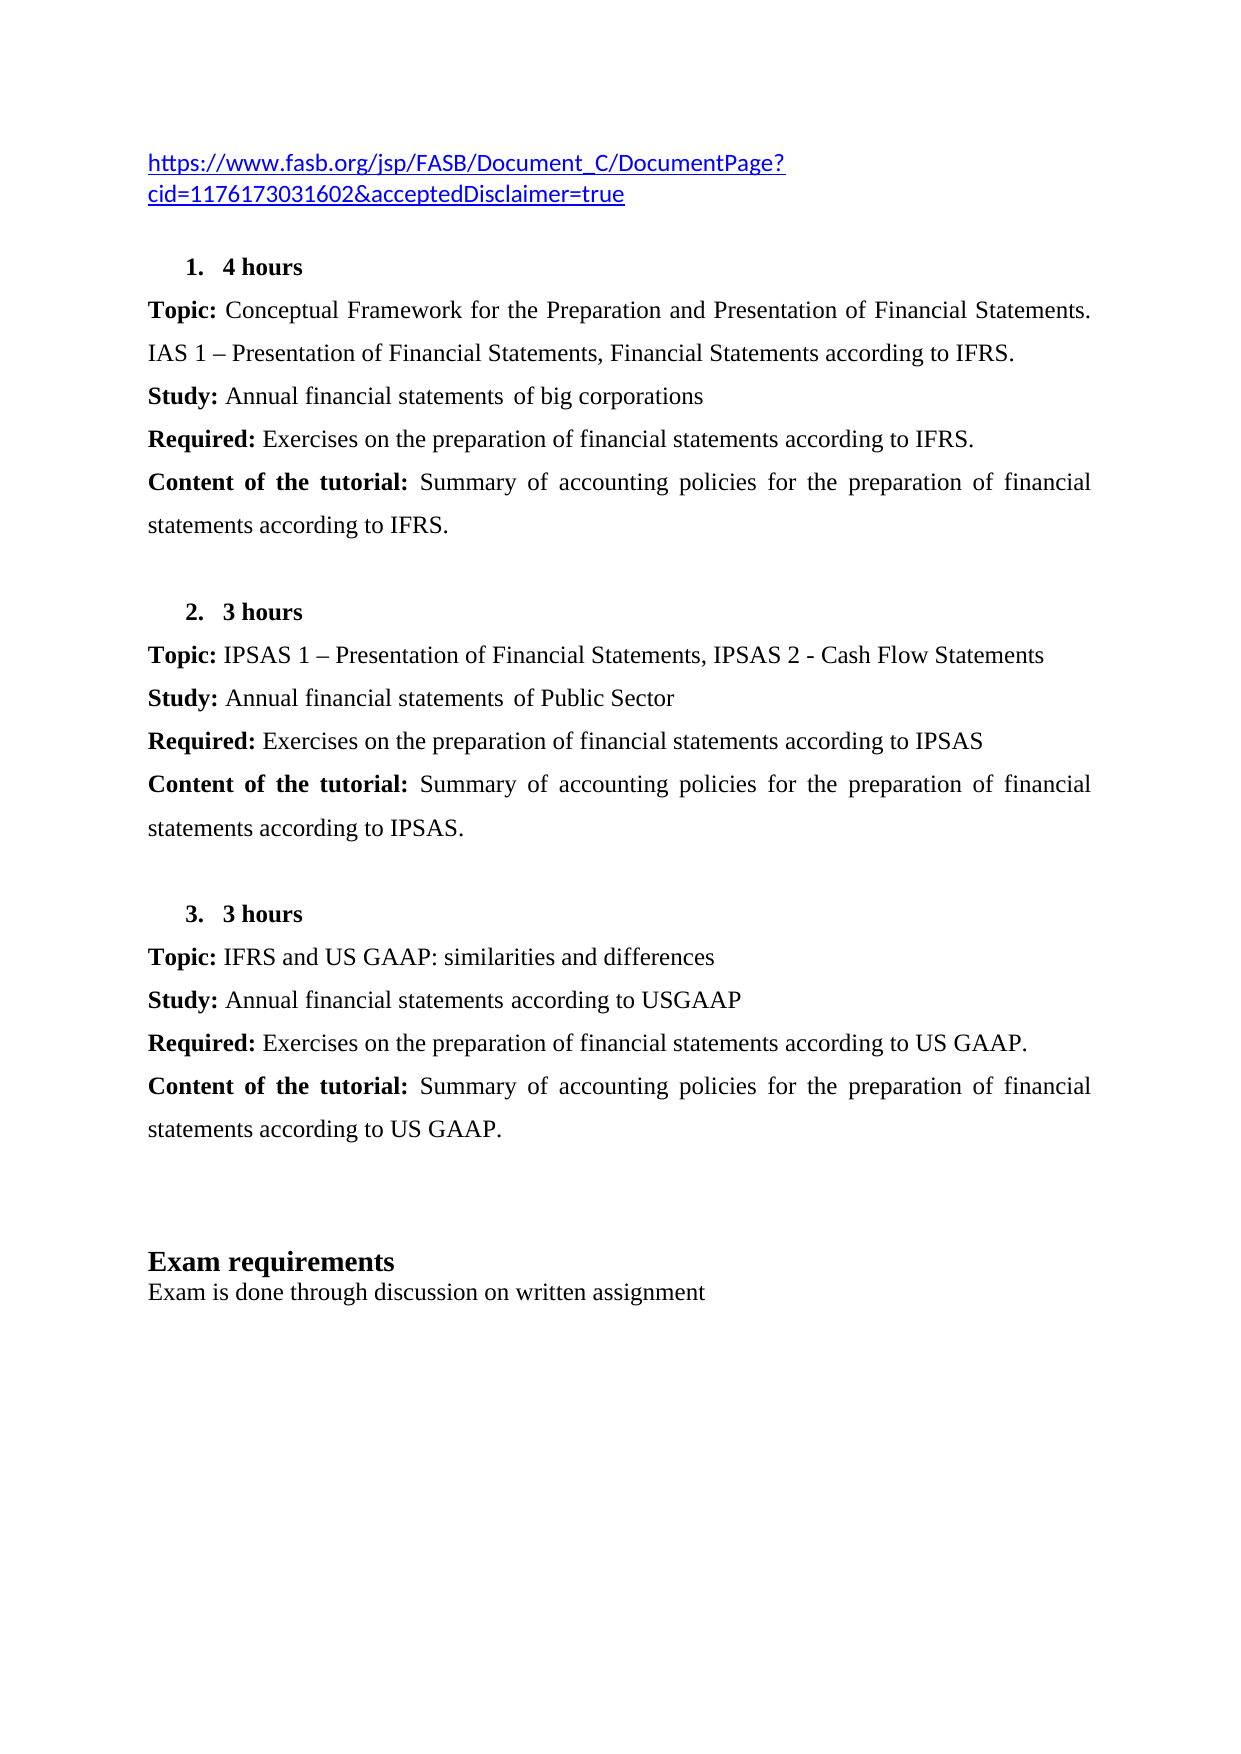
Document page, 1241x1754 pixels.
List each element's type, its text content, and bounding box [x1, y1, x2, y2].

text Study: Annual financial statements of Public Sector [513, 683, 1093, 712]
text Study: Annual financial statements according to USGAAP [511, 985, 1093, 1014]
text Content of the tutorial: Summary of accounting policies for the preparation of financial statements according to IPSAS. [148, 769, 1093, 841]
subtitle Exam requirements [148, 1244, 1093, 1277]
text Study: Annual financial statements of big corporations [148, 381, 504, 410]
list 3 hours [185, 899, 1093, 928]
list 4 hours [185, 252, 1093, 281]
list 3 hours [185, 597, 1093, 626]
text Exam is done through discussion on written assignment [148, 1277, 1093, 1306]
text Topic: IPSAS 1 – Presentation of Financial Statements, IPSAS 2 - Cash Flow Statements [148, 640, 1093, 669]
text Required: Exercises on the preparation of financial statements according to US GAAP. [148, 1028, 1093, 1057]
text Topic: IFRS and US GAAP: similarities and differences [148, 942, 1093, 971]
text Required: Exercises on the preparation of financial statements according to IFRS. [148, 424, 1093, 453]
text Topic: Conceptual Framework for the Preparation and Presentation of Financial Statements. IAS 1 – Presentation of Financial Statements, Financial Statements according to IFRS. [148, 295, 1093, 367]
text Content of the tutorial: Summary of accounting policies for the preparation of financial statements according to IFRS. [148, 467, 1093, 539]
text Study: Annual financial statements of big corporations [513, 381, 1093, 410]
text Required: Exercises on the preparation of financial statements according to IPSAS [148, 726, 1093, 755]
text Content of the tutorial: Summary of accounting policies for the preparation of financial statements according to US GAAP. [148, 1071, 1093, 1143]
text Study: Annual financial statements according to USGAAP [148, 985, 504, 1014]
text https://www.fasb.org/jsp/FASB/Document_C/DocumentPage?cid=1176173031602&acceptedDisclaimer=true [148, 148, 1093, 209]
text Study: Annual financial statements of Public Sector [148, 683, 504, 712]
